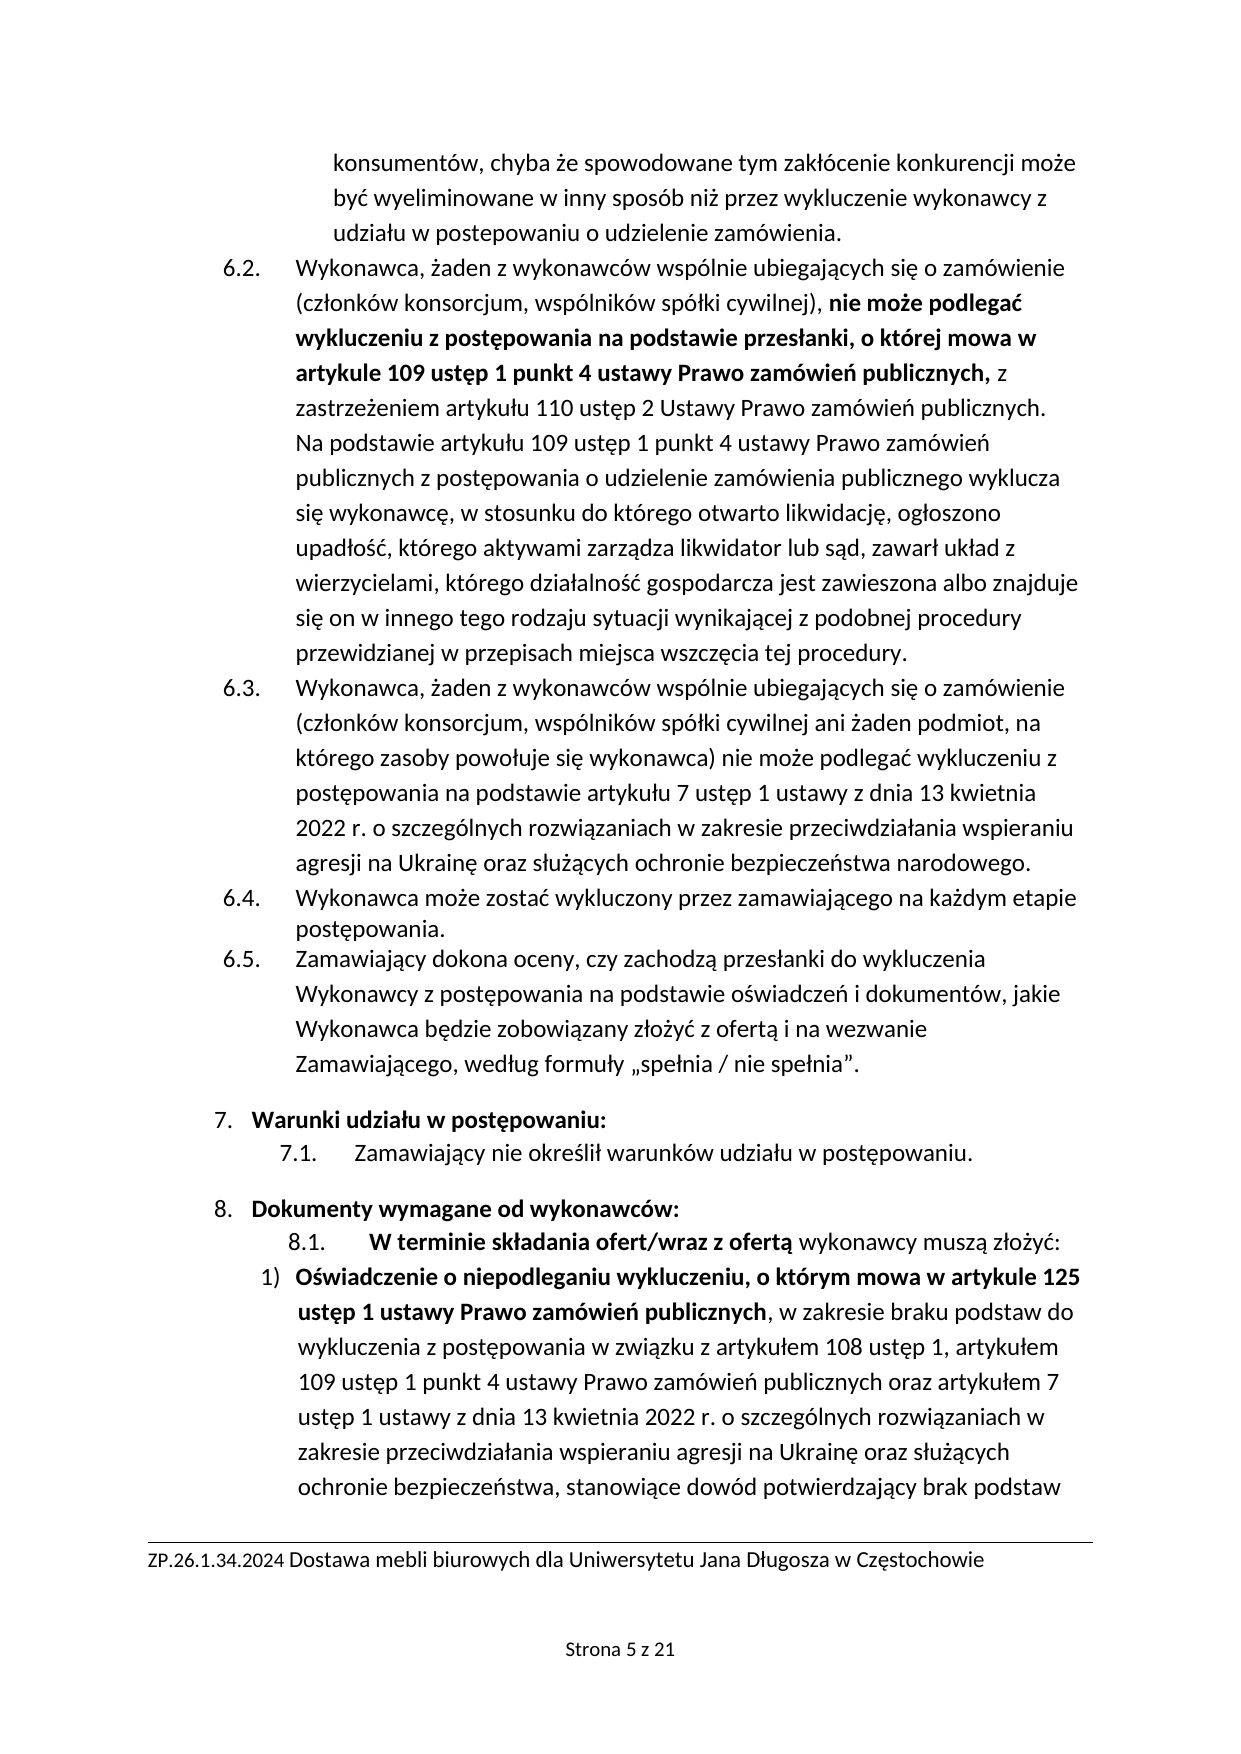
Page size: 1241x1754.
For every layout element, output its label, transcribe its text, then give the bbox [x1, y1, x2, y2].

list Wykonawca, żaden z wykonawców wspólnie ubiegających się o zamówienie (członków konsorcjum, wspólników spółki cywilnej), nie może podlegać wykluczeniu z postępowania na podstawie przesłanki, o której mowa w artykule 109 ustęp 1 punkt 4 ustawy Prawo zamówień publicznych, z zastrzeżeniem artykułu 110 ustęp 2 Ustawy Prawo zamówień publicznych. [223, 253, 1093, 423]
text Na podstawie artykułu 109 ustęp 1 punkt 4 ustawy Prawo zamówień publicznych z postępowania o udzielenie zamówienia publicznego wyklucza się wykonawcę, w stosunku do którego otwarto likwidację, ogłoszono upadłość, którego aktywami zarządza likwidator lub sąd, zawarł układ z wierzycielami, którego działalność gospodarcza jest zawieszona albo znajduje się on w innego tego rodzaju sytuacji wynikającej z podobnej procedury przewidzianej w przepisach miejsca wszczęcia tej procedury. [295, 428, 1093, 668]
list Wykonawca, żaden z wykonawców wspólnie ubiegających się o zamówienie (członków konsorcjum, wspólników spółki cywilnej ani żaden podmiot, na którego zasoby powołuje się wykonawca) nie może podlegać wykluczeniu z postępowania na podstawie artykułu 7 ustęp 1 ustawy z dnia 13 kwietnia 2022 r. o szczególnych rozwiązaniach w zakresie przeciwdziałania wspieraniu agresji na Ukrainę oraz służących ochronie bezpieczeństwa narodowego. [223, 673, 1093, 878]
subtitle Dokumenty wymagane od wykonawców: [214, 1193, 1093, 1224]
list W terminie składania ofert/wraz z ofertą wykonawcy muszą złożyć: [288, 1226, 1093, 1257]
list Zamawiający dokona oceny, czy zachodzą przesłanki do wykluczenia Wykonawcy z postępowania na podstawie oświadczeń i dokumentów, jakie Wykonawca będzie zobowiązany złożyć z ofertą i na wezwanie Zamawiającego, według formuły „spełnia / nie spełnia”. [223, 944, 1093, 1079]
list Zamawiający nie określił warunków udziału w postępowaniu. [279, 1137, 1093, 1168]
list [260, 1261, 1093, 1502]
list Wykonawca może zostać wykluczony przez zamawiającego na każdym etapie postępowania. [223, 883, 1093, 944]
subtitle Warunki udziału w postępowaniu: [214, 1104, 1093, 1135]
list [295, 148, 1093, 248]
